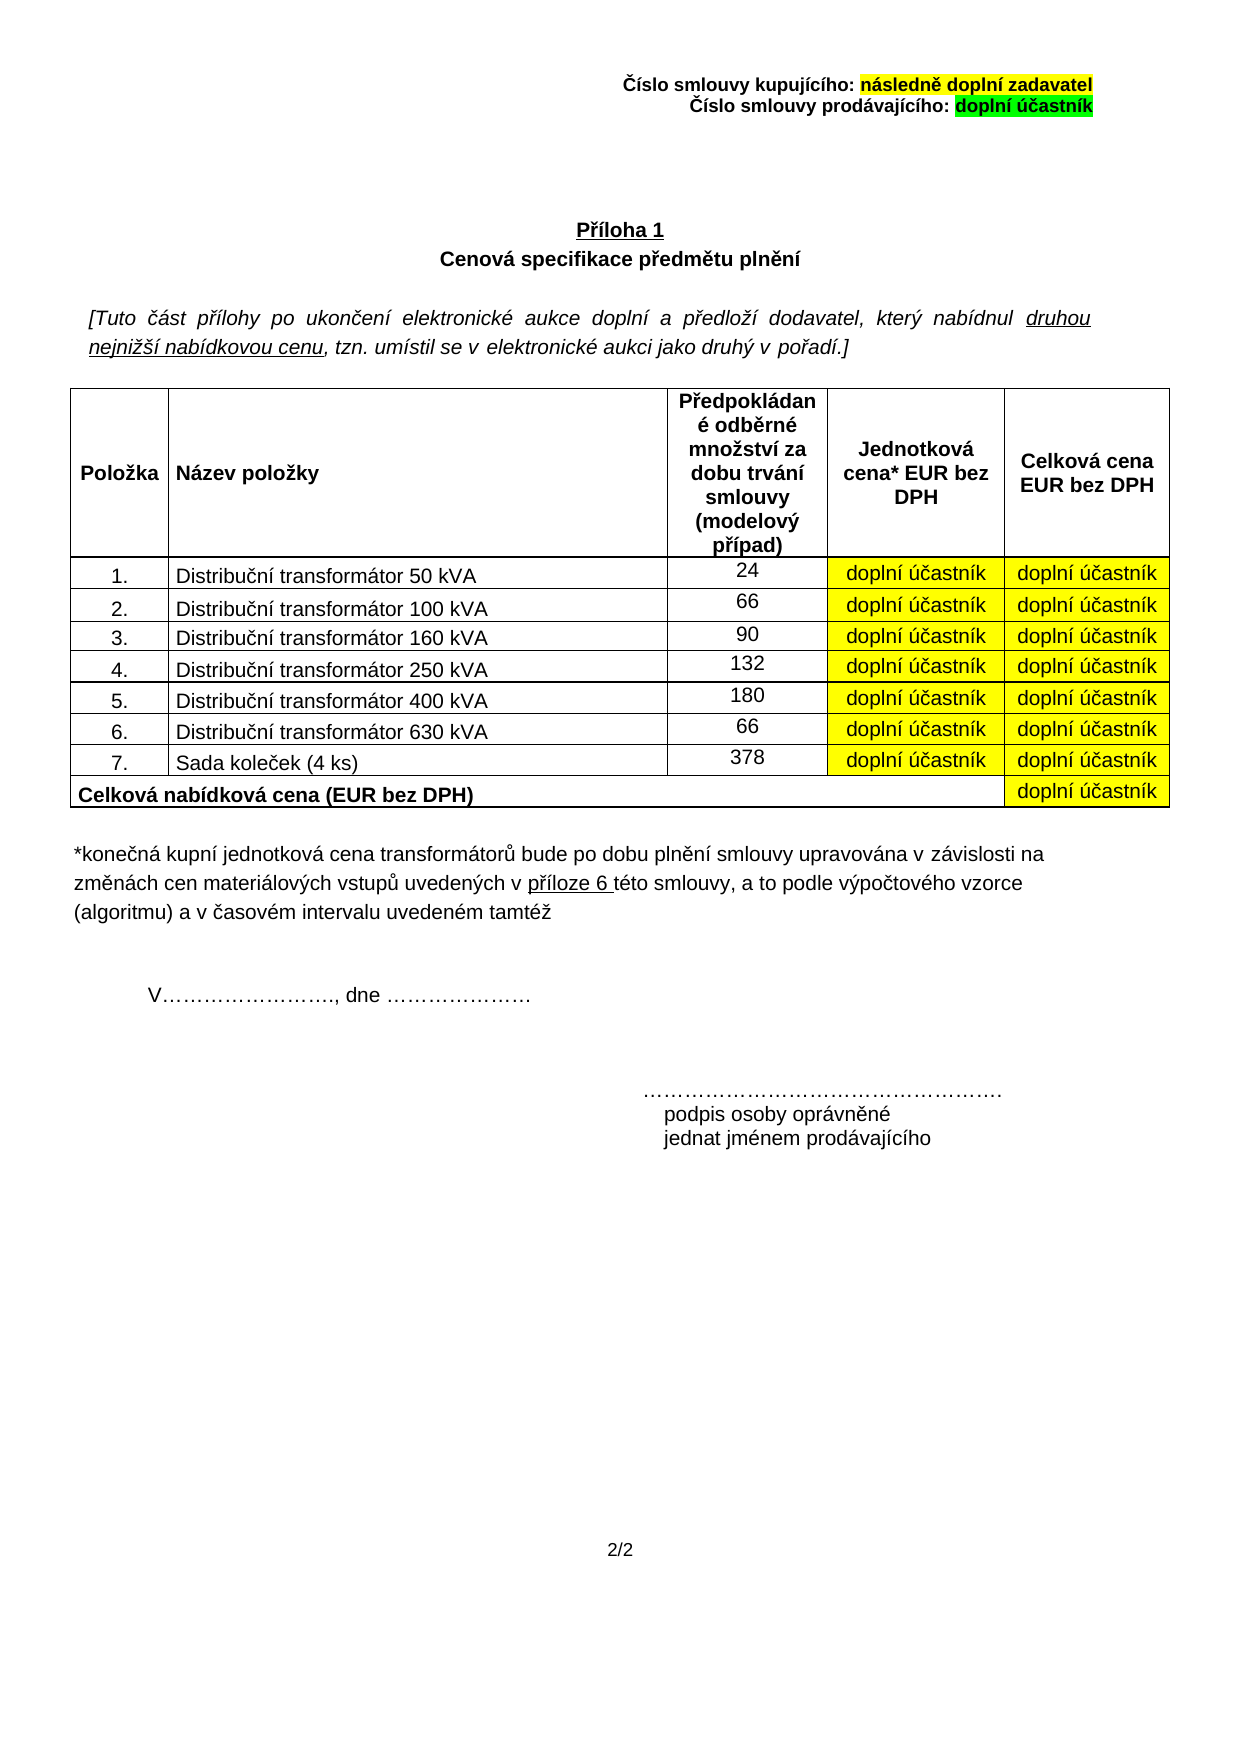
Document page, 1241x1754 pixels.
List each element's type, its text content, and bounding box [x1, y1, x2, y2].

table_cell Celková nabídková cena (EUR bez DPH) [71, 776, 1004, 806]
table_cell 4. [71, 651, 168, 681]
text podpis osoby oprávněné [298, 1102, 1093, 1126]
table_cell doplní účastník [828, 622, 1004, 650]
table_cell 66 [668, 589, 827, 621]
table_header Název položky [169, 389, 667, 556]
table_cell doplní účastník [828, 589, 1004, 621]
table_cell Distribuční transformátor 400 kVA [169, 683, 667, 713]
table_cell Distribuční transformátor 160 kVA [169, 622, 667, 650]
table_cell 6. [71, 714, 168, 744]
table_cell 378 [668, 745, 827, 775]
table_cell 3. [71, 622, 168, 650]
table_cell Distribuční transformátor 250 kVA [169, 651, 667, 681]
table_cell 2. [71, 589, 168, 621]
table_cell doplní účastník [1005, 714, 1169, 744]
table_cell 180 [668, 683, 827, 713]
table_header Jednotková cena* EUR bez DPH [828, 389, 1004, 556]
text Příloha 1 [148, 213, 1093, 242]
table_cell doplní účastník [1005, 745, 1169, 775]
text ……………………………………………. [148, 1078, 1093, 1102]
table_header Celková cena EUR bez DPH [1005, 389, 1169, 556]
table_header Položka [71, 389, 168, 556]
table_cell 66 [668, 714, 827, 744]
table_cell doplní účastník [1005, 558, 1169, 588]
table_cell doplní účastník [1005, 683, 1169, 713]
table_cell Sada koleček (4 ks) [169, 745, 667, 775]
table_cell 132 [668, 651, 827, 681]
table_cell doplní účastník [1005, 589, 1169, 621]
table_cell doplní účastník [828, 683, 1004, 713]
table_header Předpokládané odběrné množství za dobu trvání smlouvy (modelový případ) [668, 389, 827, 556]
text V……………………., dne ………………… [148, 982, 1093, 1006]
table_cell doplní účastník [828, 714, 1004, 744]
table_cell 5. [71, 683, 168, 713]
text [Tuto část přílohy po ukončení elektronické aukce doplní a předloží dodavatel, který nabídnul druhou nejnižší nabídkovou cenu, tzn. umístil se v elektronické aukci jako druhý v pořadí.] [88, 300, 1093, 358]
table_cell Distribuční transformátor 100 kVA [169, 589, 667, 621]
table_cell Distribuční transformátor 630 kVA [169, 714, 667, 744]
table_cell 24 [668, 558, 827, 588]
table_cell doplní účastník [828, 651, 1004, 681]
table_cell doplní účastník [1005, 776, 1169, 806]
table_cell doplní účastník [1005, 622, 1169, 650]
table_cell 90 [668, 622, 827, 650]
table_cell doplní účastník [828, 745, 1004, 775]
table_cell 7. [71, 745, 168, 775]
table_cell doplní účastník [1005, 651, 1169, 681]
table_cell doplní účastník [828, 558, 1004, 588]
table_cell Distribuční transformátor 50 kVA [169, 558, 667, 588]
table_cell 1. [71, 558, 168, 588]
text Cenová specifikace předmětu plnění [148, 242, 1093, 271]
text *konečná kupní jednotková cena transformátorů bude po dobu plnění smlouvy upravována v závislosti na změnách cen materiálových vstupů uvedených v příloze 6 této smlouvy, a to podle výpočtového vzorce (algoritmu) a v časovém intervalu uvedeném tamtéž [74, 837, 1093, 924]
text jednat jménem prodávajícího [589, 1126, 1093, 1150]
